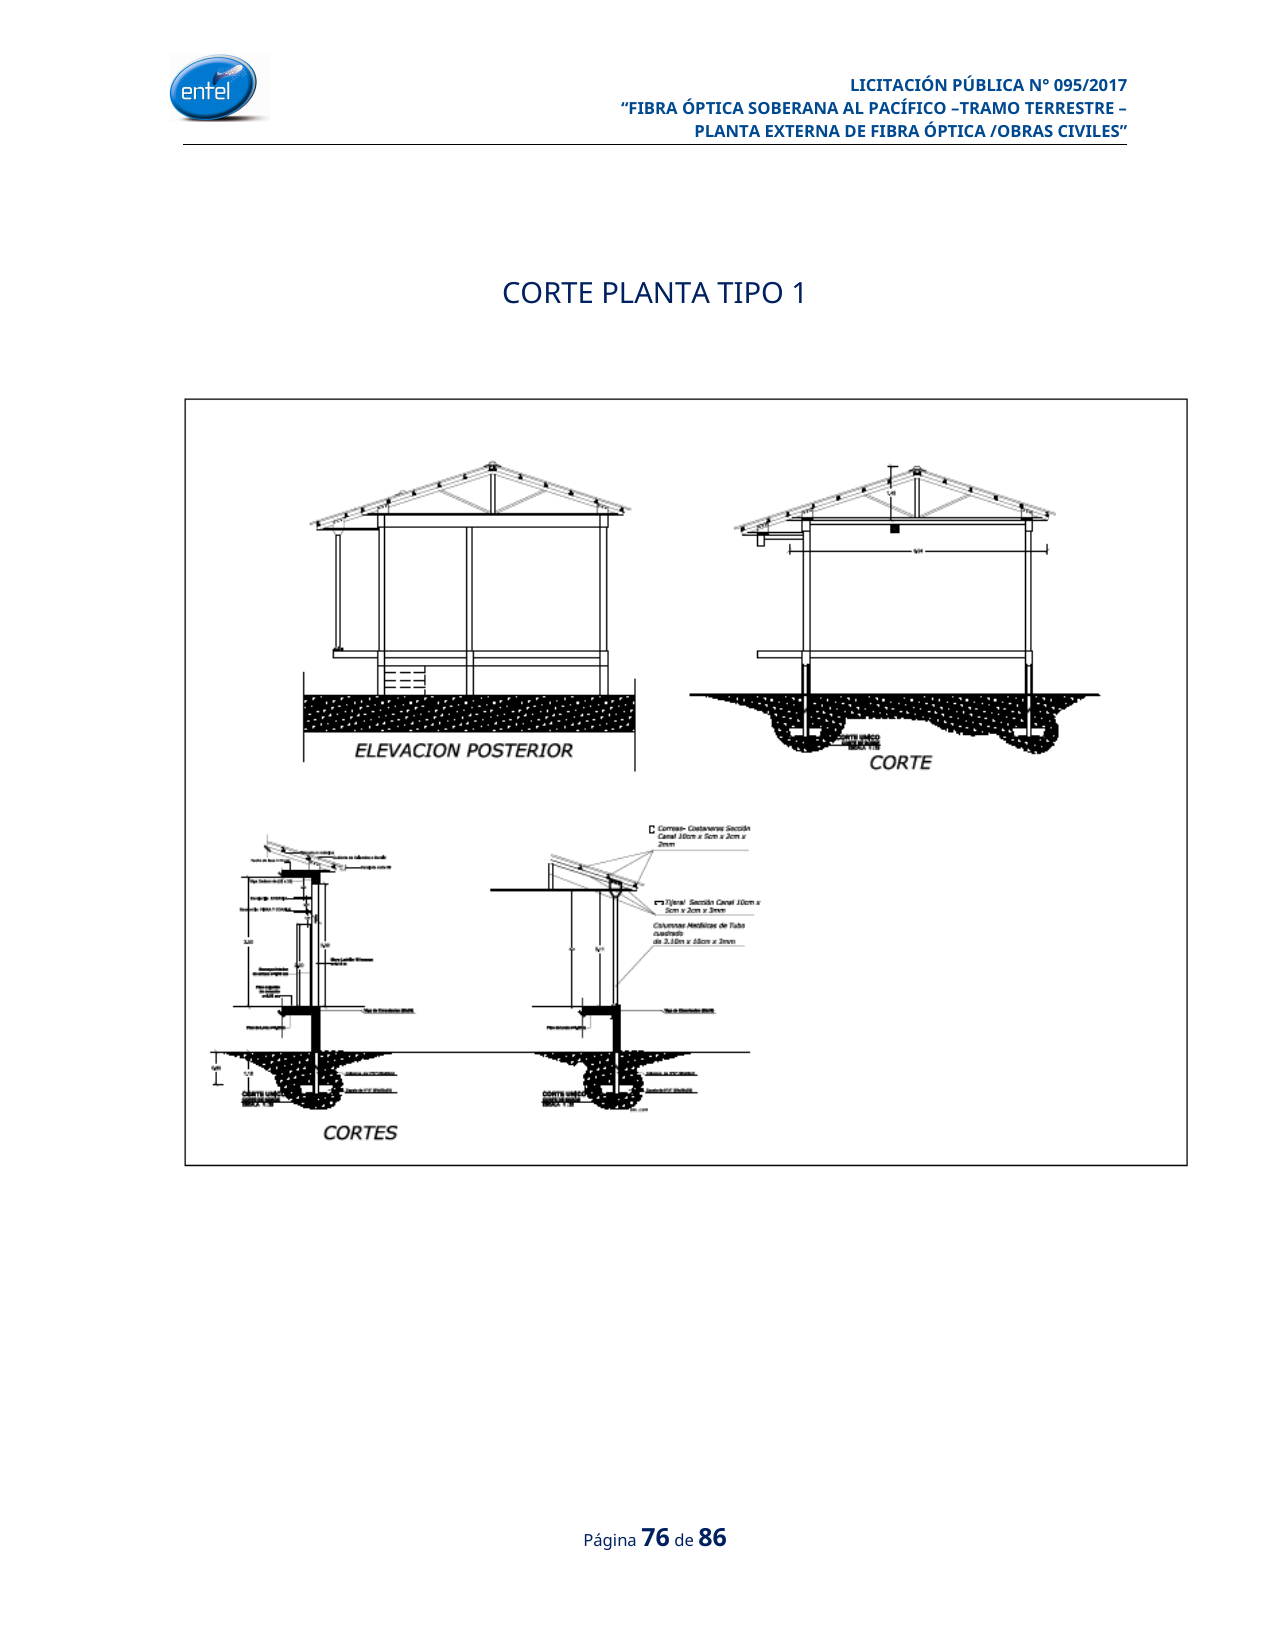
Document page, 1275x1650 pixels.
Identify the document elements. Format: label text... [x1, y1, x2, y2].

text CORTE PLANTA TIPO 1 [182, 272, 1127, 312]
picture [169, 53, 270, 122]
picture [182, 396, 1192, 1169]
